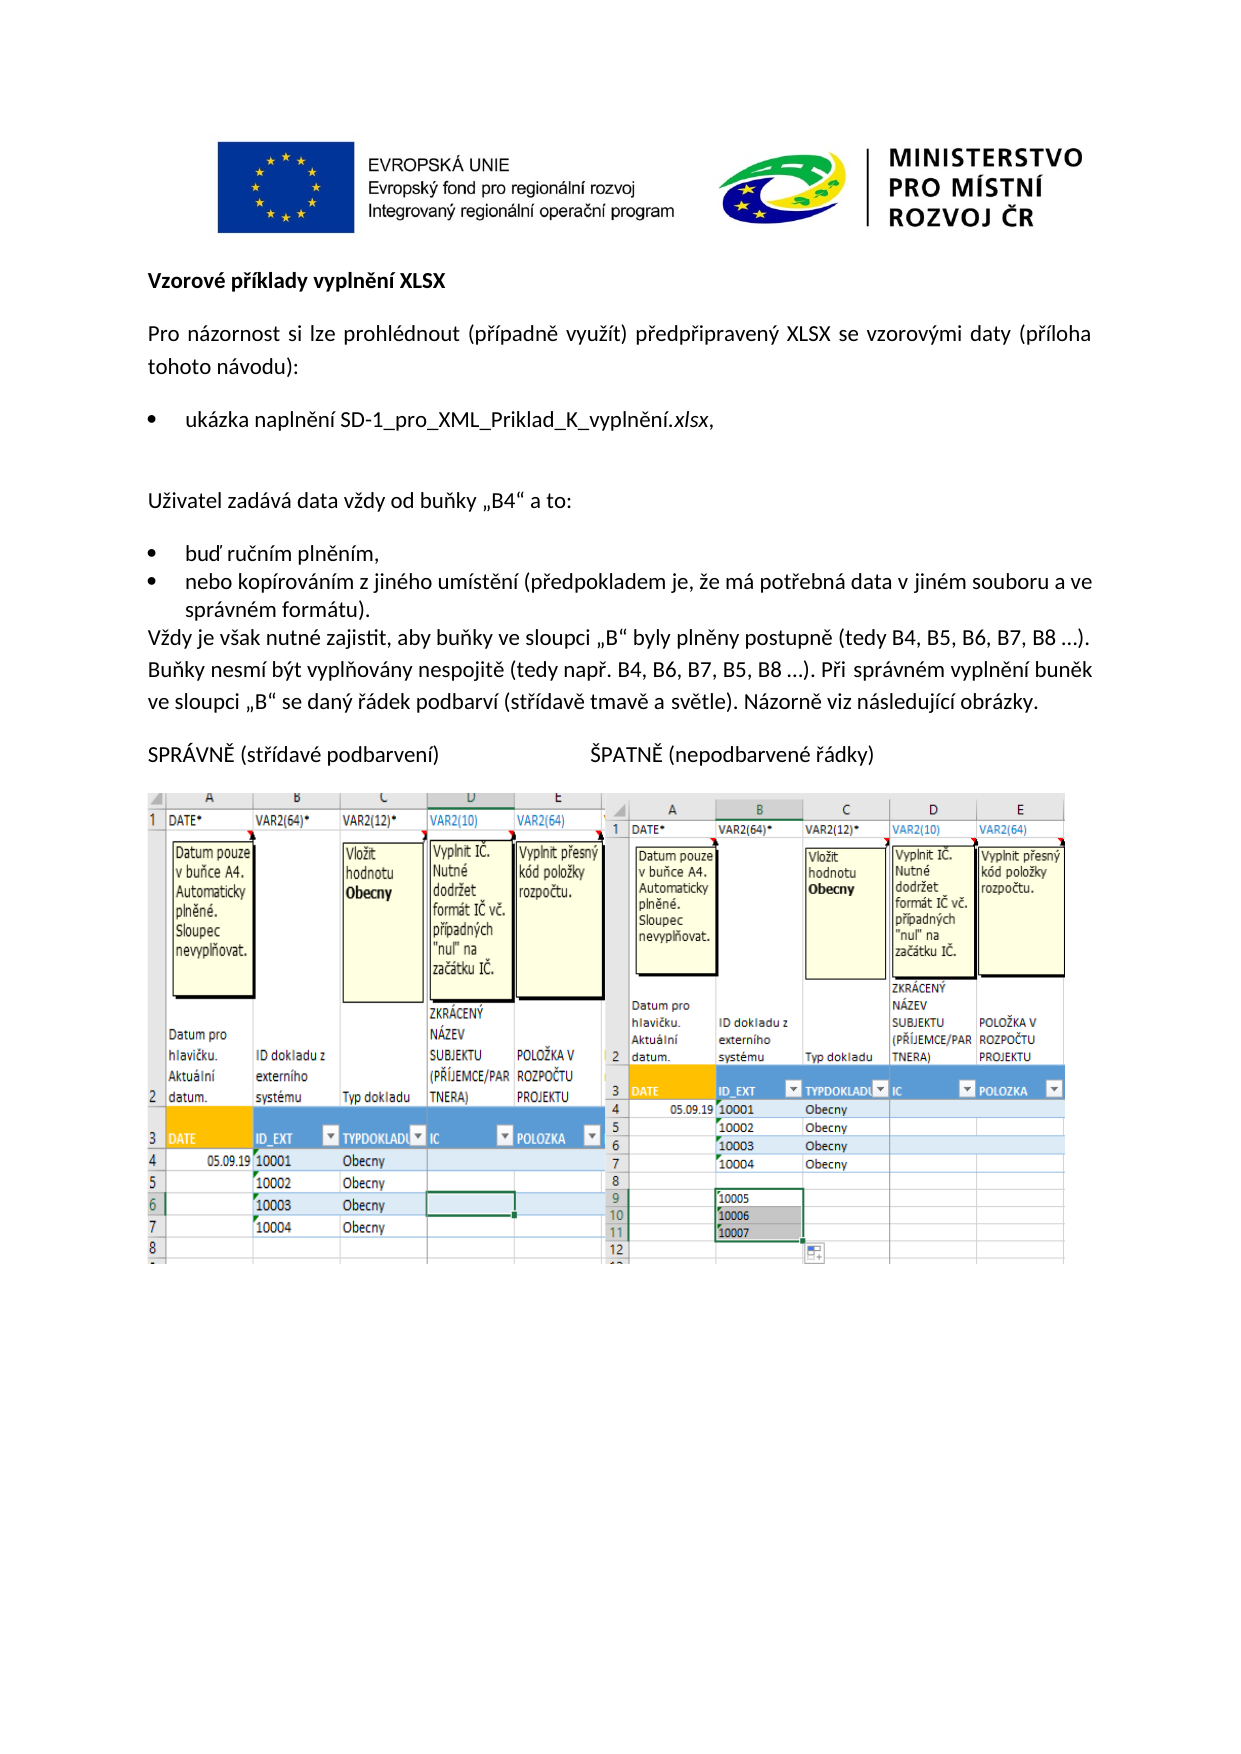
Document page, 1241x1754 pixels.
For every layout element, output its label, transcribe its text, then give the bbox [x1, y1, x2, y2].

text Uživatel zadává data vždy od buňky „B4“ a to: [148, 486, 1093, 514]
list buď ručním plněním, [148, 539, 1093, 567]
text SPRÁVNĚ (střídavé podbarvení) ŠPATNĚ (nepodbarvené řádky) [148, 740, 1093, 768]
list nebo kopírováním z jiného umístění (předpokladem je, že má potřebná data v jiném souboru a ve správném formátu). [148, 567, 1093, 623]
text Vždy je však nutné zajistit, aby buňky ve sloupci „B“ byly plněny postupně (tedy B4, B5, B6, B7, B8 …). Buňky nesmí být vyplňovány nespojitě (tedy např. B4, B6, B7, B5, B8 …). Při správném vyplnění buněk ve sloupci „B“ se daný řádek podbarví (střídavě tmavě a světle). Názorně viz následující obrázky. [148, 623, 1093, 715]
text Pro názornost si lze prohlédnout (případně využít) předpřipravený XLSX se vzorovými daty (příloha tohoto návodu): [148, 319, 1093, 380]
list ukázka naplnění SD-1_pro_XML_Priklad_K_vyplnění.xlsx, [148, 405, 1093, 433]
text Vzorové příklady vyplnění XLSX [148, 148, 1093, 294]
picture [187, 110, 1112, 263]
picture [147, 793, 1065, 1264]
